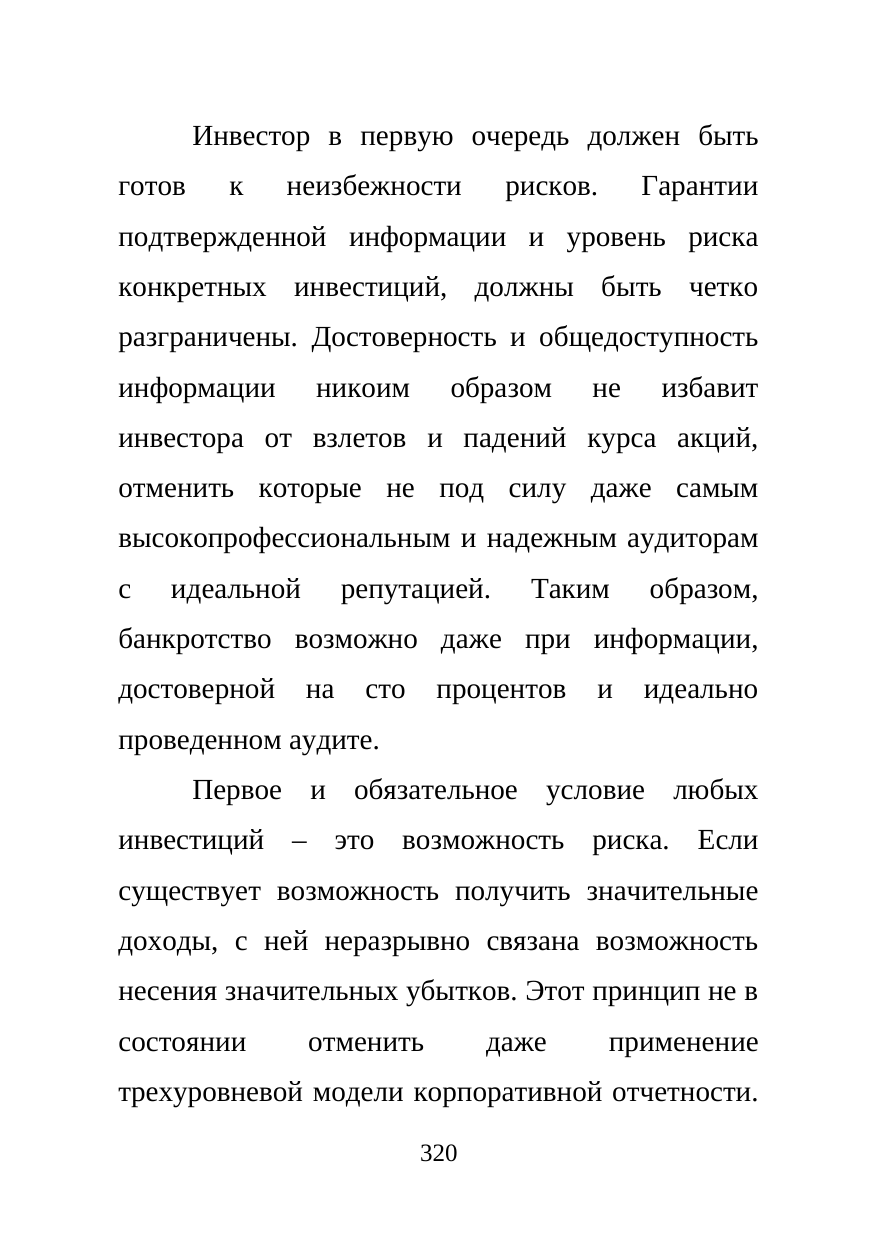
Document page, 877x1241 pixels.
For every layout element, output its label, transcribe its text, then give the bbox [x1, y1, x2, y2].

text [118, 772, 759, 1108]
text Инвестор в первую очередь должен быть готов к неизбежности рисков. Гарантии подтвержденной информации и уровень риска конкретных инвестиций, должны быть четко разграничены. Достоверность и общедоступность информации никоим образом не избавит инвестора от взлетов и падений курса акций, отменить которые не под силу даже самым высокопрофессиональным и надежным аудиторам с идеальной репутацией. Таким образом, банкротство возможно даже при информации, достоверной на сто процентов и идеально проведенном аудите. [118, 118, 759, 755]
